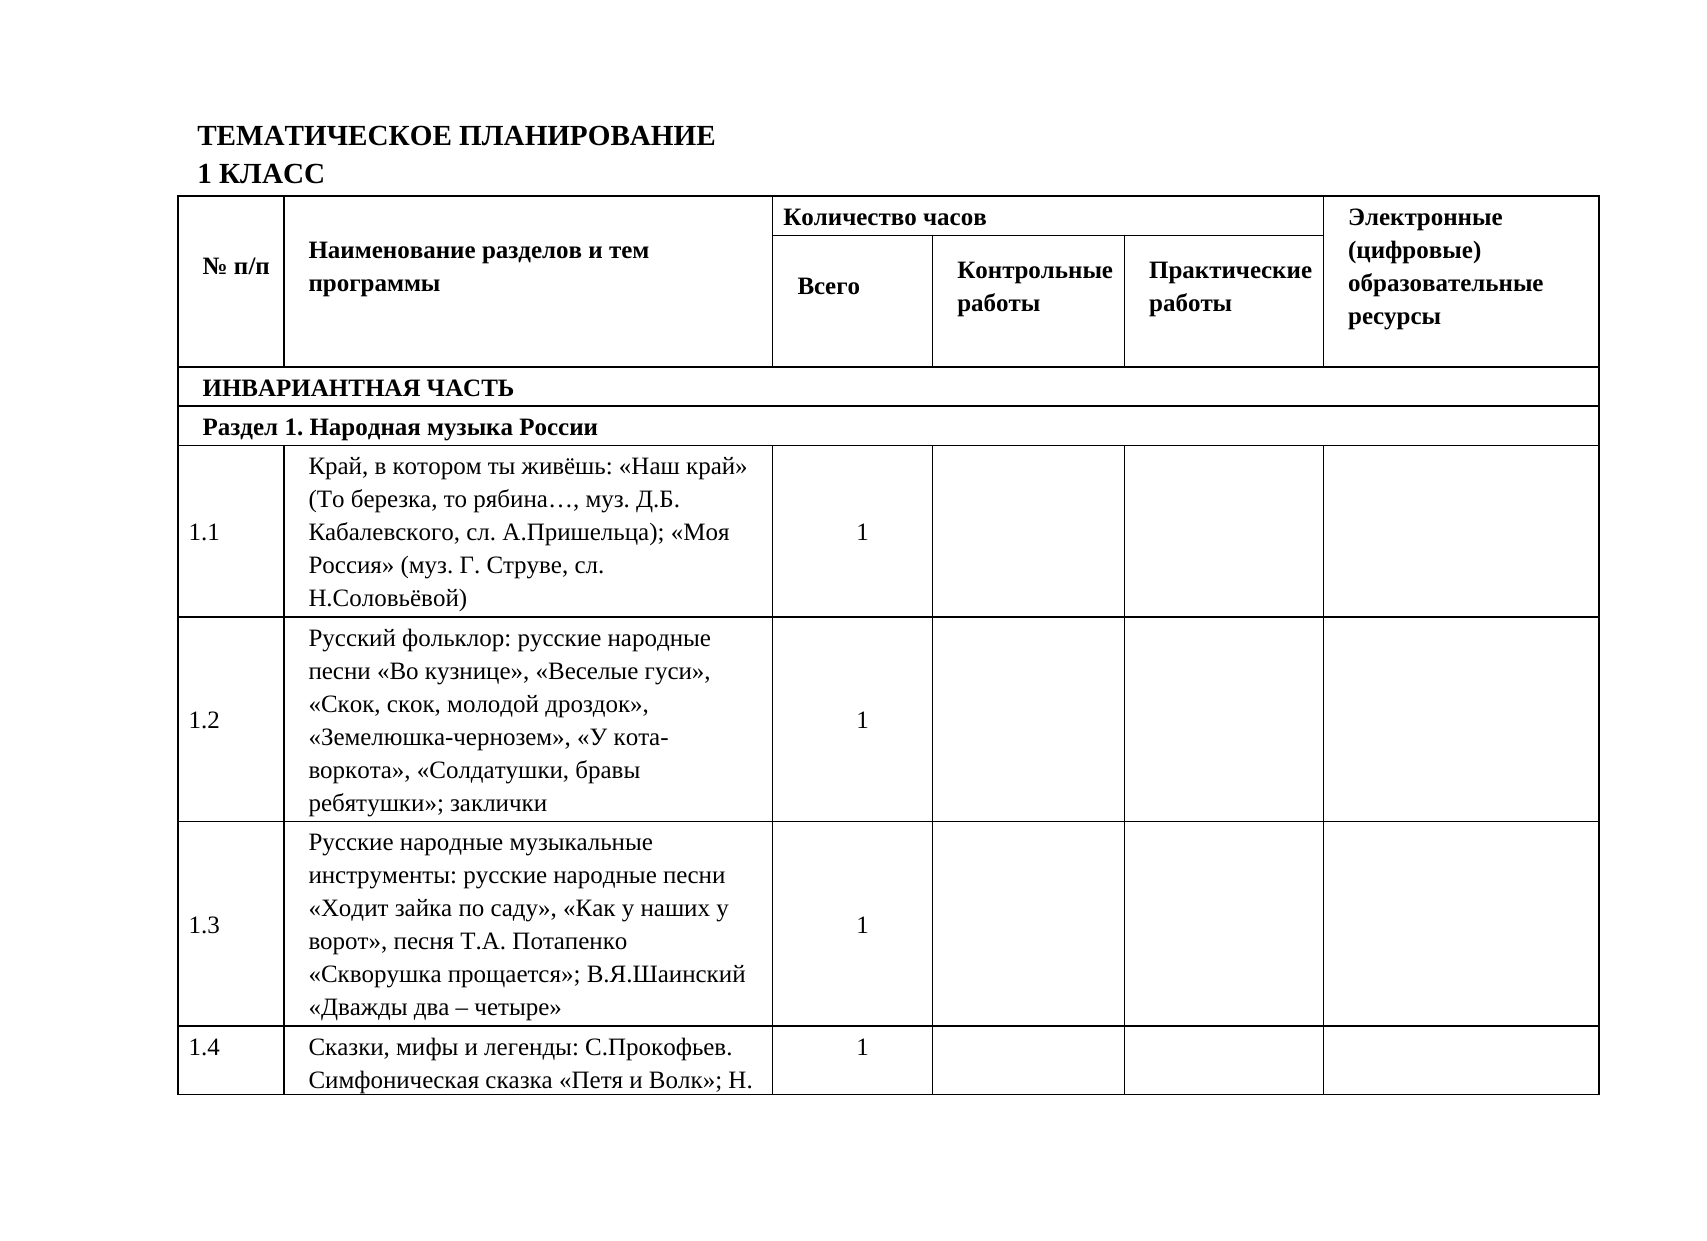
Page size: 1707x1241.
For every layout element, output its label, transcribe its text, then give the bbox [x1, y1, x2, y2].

table_cell Практические работы [1125, 236, 1323, 366]
table_cell Контрольные работы [933, 236, 1124, 366]
table_cell Русские народные музыкальные инструменты: русские народные песни «Ходит зайка по саду», «Как у наших у ворот», песня Т.А. Потапенко «Скворушка прощается»; В.Я.Шаинский «Дважды два – четыре» [285, 822, 772, 1025]
text ТЕМАТИЧЕСКОЕ ПЛАНИРОВАНИЕ [190, 118, 1618, 152]
table_cell Край, в котором ты живёшь: «Наш край» (То березка, то рябина…, муз. Д.Б. Кабалевского, сл. А.Пришельца); «Моя Россия» (муз. Г. Струве, сл. Н.Соловьёвой) [285, 446, 772, 616]
table_cell 1.3 [179, 822, 283, 1025]
table_cell 1 [773, 822, 932, 1025]
table_cell Всего [773, 236, 932, 366]
table_cell 1.4 [179, 1027, 283, 1094]
table_header № п/п [179, 197, 283, 366]
table_cell [933, 618, 1124, 821]
table_cell 1 [773, 1027, 932, 1094]
table_header Количество часов [773, 197, 1323, 234]
table_cell [1125, 446, 1323, 616]
table_cell 1.2 [179, 618, 283, 821]
table_cell [933, 1027, 1124, 1094]
table_cell [1125, 822, 1323, 1025]
table_cell [1324, 1027, 1598, 1094]
table_cell [1324, 618, 1598, 821]
table_cell [1125, 618, 1323, 821]
table_header Наименование разделов и тем программы [285, 197, 772, 366]
table_cell [933, 822, 1124, 1025]
table_cell ИНВАРИАНТНАЯ ЧАСТЬ [179, 368, 1598, 405]
table_cell [1125, 1027, 1323, 1094]
text 1 КЛАСС [190, 157, 1618, 190]
table_cell [1324, 822, 1598, 1025]
table_cell 1 [773, 446, 932, 616]
table_cell Русский фольклор: русские народные песни «Во кузнице», «Веселые гуси», «Скок, скок, молодой дроздок», «Земелюшка-чернозем», «У кота-воркота», «Солдатушки, бравы ребятушки»; заклички [285, 618, 772, 821]
table_cell Раздел 1. Народная музыка России [179, 407, 1598, 445]
table_cell [1324, 446, 1598, 616]
table_cell [933, 446, 1124, 616]
table_cell 1.1 [179, 446, 283, 616]
table_header Электронные (цифровые) образовательные ресурсы [1324, 197, 1598, 366]
table_cell 1 [773, 618, 932, 821]
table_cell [285, 1027, 772, 1094]
